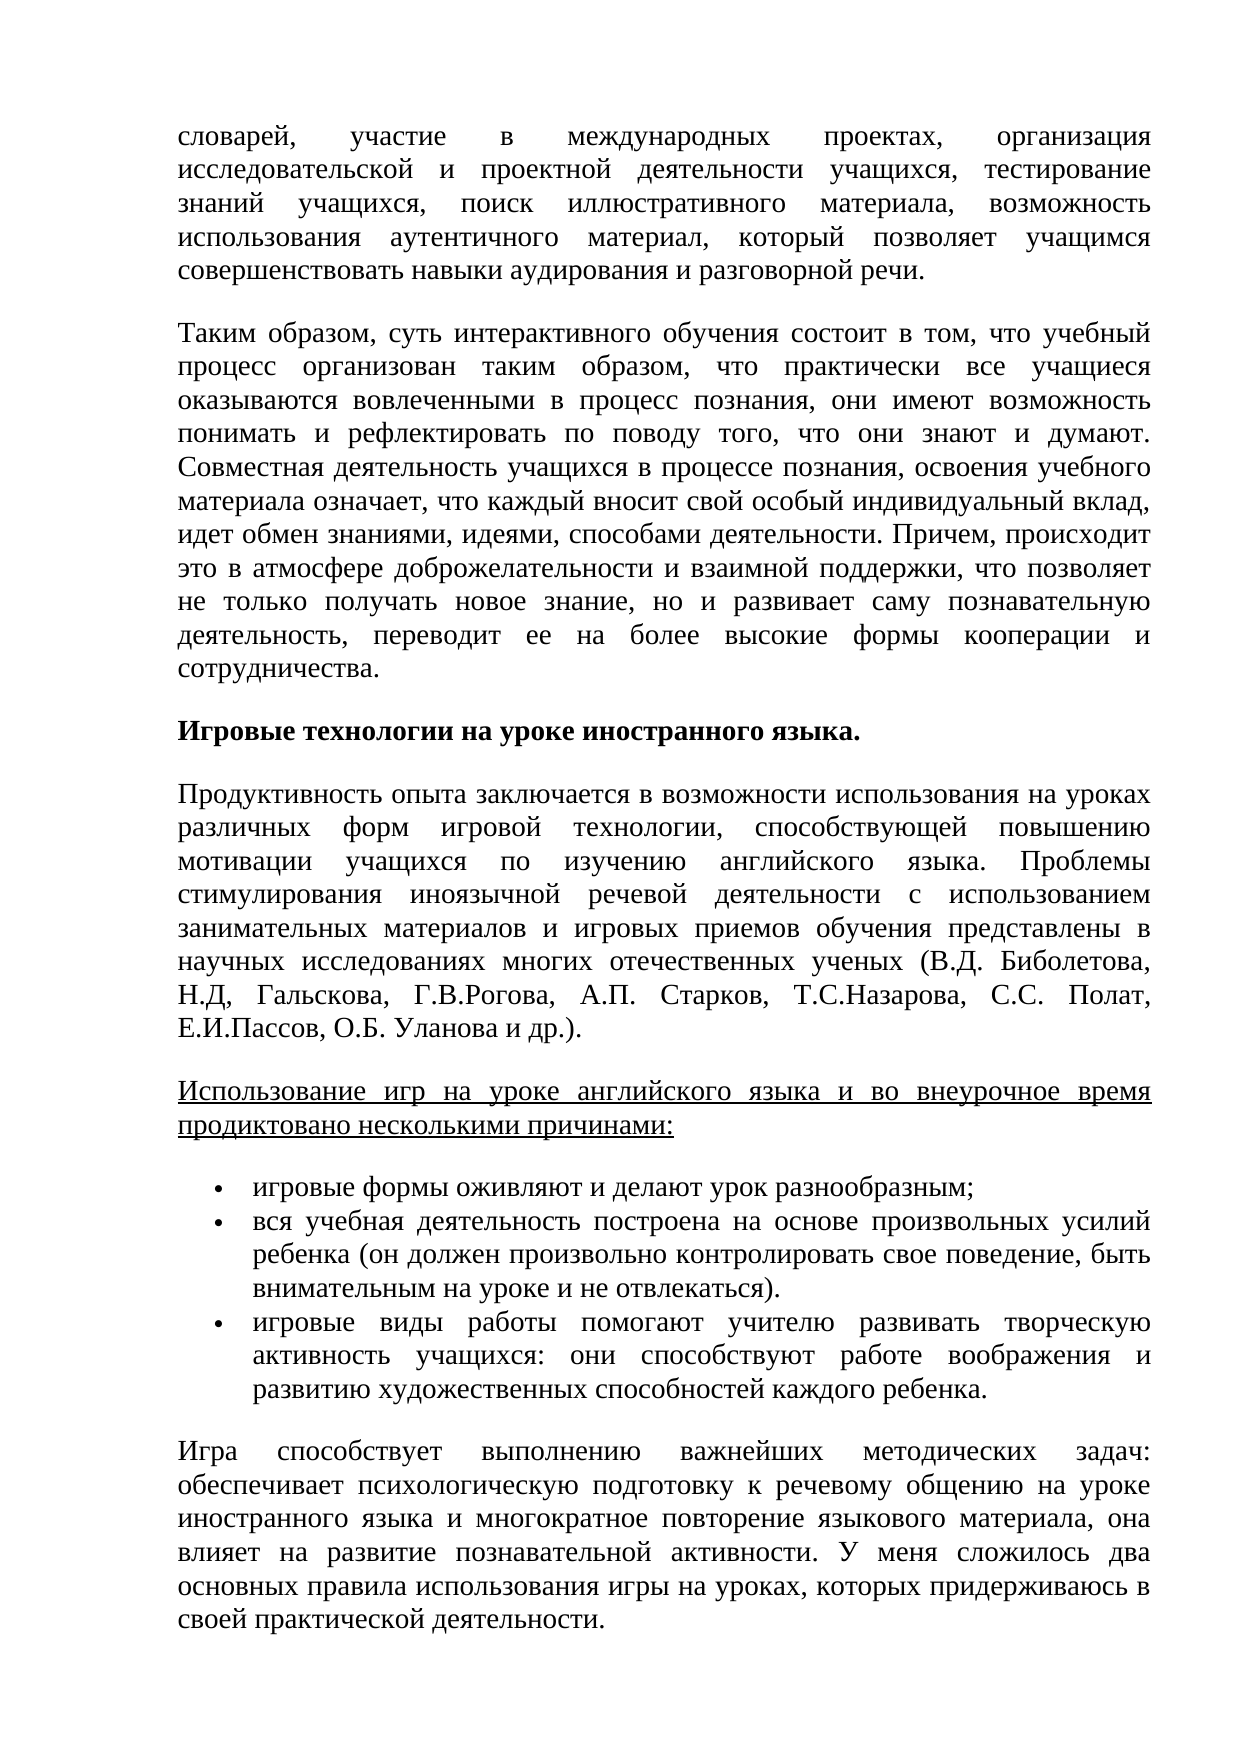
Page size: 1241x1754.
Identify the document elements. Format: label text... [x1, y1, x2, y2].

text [177, 118, 1152, 286]
text Игра способствует выполнению важнейших методических задач: обеспечивает психологическую подготовку к речевому общению на уроке иностранного языка и многократное повторение языкового материала, она влияет на развитие познавательной активности. У меня сложилось два основных правила использования игры на уроках, которых придерживаюсь в своей практической деятельности. [177, 1433, 1152, 1635]
list вся учебная деятельность построена на основе произвольных усилий ребенка (он должен произвольно контролировать свое поведение, быть внимательным на уроке и не отвлекаться). [215, 1203, 1152, 1304]
text Таким образом, суть интерактивного обучения состоит в том, что учебный процесс организован таким образом, что практически все учащиеся оказываются вовлеченными в процесс познания, они имеют возможность понимать и рефлектировать по поводу того, что они знают и думают. Совместная деятельность учащихся в процессе познания, освоения учебного материала означает, что каждый вносит свой особый индивидуальный вклад, идет обмен знаниями, идеями, способами деятельности. Причем, происходит это в атмосфере доброжелательности и взаимной поддержки, что позволяет не только получать новое знание, но и развивает саму познавательную деятельность, переводит ее на более высокие формы кооперации и сотрудничества. [177, 315, 1152, 684]
text Использование игр на уроке английского языка и во внеурочное время продиктовано несколькими причинами: [177, 1073, 1152, 1102]
text Продуктивность опыта заключается в возможности использования на уроках различных форм игровой технологии, способствующей повышению мотивации учащихся по изучению английского языка. Проблемы стимулирования иноязычной речевой деятельности с использованием занимательных материалов и игровых приемов обучения представлены в научных исследованиях многих отечественных ученых (В.Д. Биболетова, Н.Д, Гальскова, Г.В.Рогова, А.П. Старков, Т.С.Назарова, С.С. Полат, Е.И.Пассов, О.Б. Уланова и др.). [177, 776, 1152, 1044]
text Игровые технологии на уроке иностранного языка. [177, 713, 1152, 747]
list игровые формы оживляют и делают урок разнообразным; [215, 1169, 1152, 1203]
text Использование игр на уроке английского языка и во внеурочное время продиктовано несколькими причинами: [177, 1103, 1152, 1140]
list игровые виды работы помогают учителю развивать творческую активность учащихся: они способствуют работе воображения и развитию художественных способностей каждого ребенка. [215, 1304, 1152, 1404]
